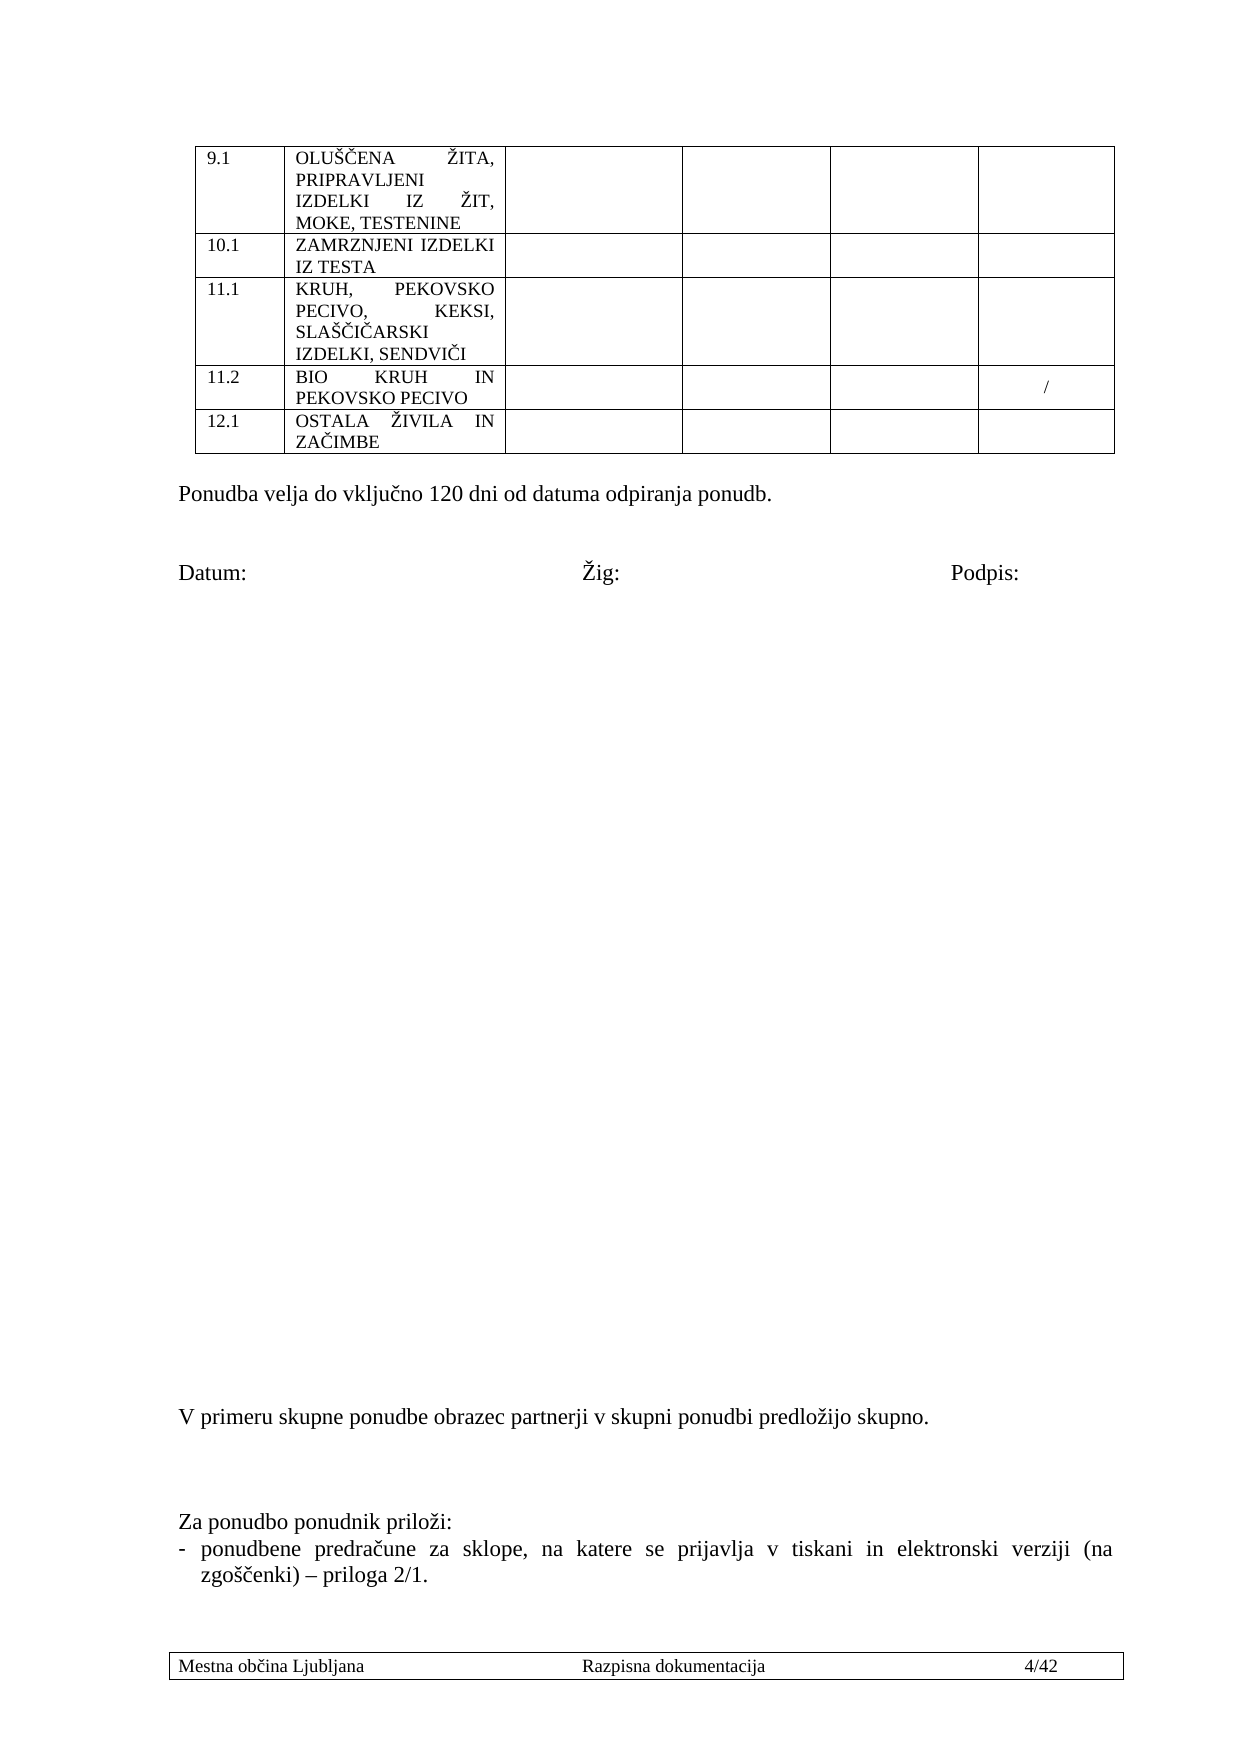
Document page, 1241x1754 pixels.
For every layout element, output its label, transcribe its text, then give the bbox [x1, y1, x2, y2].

text V primeru skupne ponudbe obrazec partnerji v skupni ponudbi predložijo skupno. [178, 1403, 1115, 1429]
table_cell 11.1 [196, 278, 284, 364]
table_cell [506, 234, 682, 277]
table_cell OSTALA ŽIVILA IN ZAČIMBE [285, 410, 505, 453]
table_cell [831, 366, 978, 409]
table_cell [979, 278, 1114, 364]
table_cell OLUŠČENA ŽITA, PRIPRAVLJENI IZDELKI IZ ŽIT, MOKE, TESTENINE [285, 147, 505, 233]
table_cell [506, 147, 682, 233]
table_cell [683, 234, 830, 277]
table_cell [831, 410, 978, 453]
table_cell 11.2 [196, 366, 284, 409]
table_cell [683, 278, 830, 364]
table_cell [506, 366, 682, 409]
table_cell [979, 147, 1114, 233]
table_cell [831, 234, 978, 277]
table_cell [831, 147, 978, 233]
list ponudbene predračune za sklope, na katere se prijavlja v tiskani in elektronski verziji (na zgoščenki) – priloga 2/1. [178, 1534, 1115, 1587]
table_cell [683, 147, 830, 233]
table_cell [979, 234, 1114, 277]
table_cell KRUH, PEKOVSKO PECIVO, KEKSI, SLAŠČIČARSKI IZDELKI, SENDVIČI [285, 278, 505, 364]
table_cell [979, 410, 1114, 453]
table_cell / [979, 366, 1114, 409]
table_cell ZAMRZNJENI IZDELKI IZ TESTA [285, 234, 505, 277]
table_cell [831, 278, 978, 364]
table_cell [506, 410, 682, 453]
text Datum: Žig: Podpis: [178, 559, 1115, 586]
text Ponudba velja do vključno 120 dni od datuma odpiranja ponudb. [104, 480, 1115, 507]
table_cell 10.1 [196, 234, 284, 277]
table_cell 12.1 [196, 410, 284, 453]
text Za ponudbo ponudnik priloži: [178, 1508, 1115, 1534]
table_cell [683, 366, 830, 409]
table_cell [506, 278, 682, 364]
table_cell [683, 410, 830, 453]
table_cell BIO KRUH IN PEKOVSKO PECIVO [285, 366, 505, 409]
table_cell 9.1 [196, 147, 284, 233]
